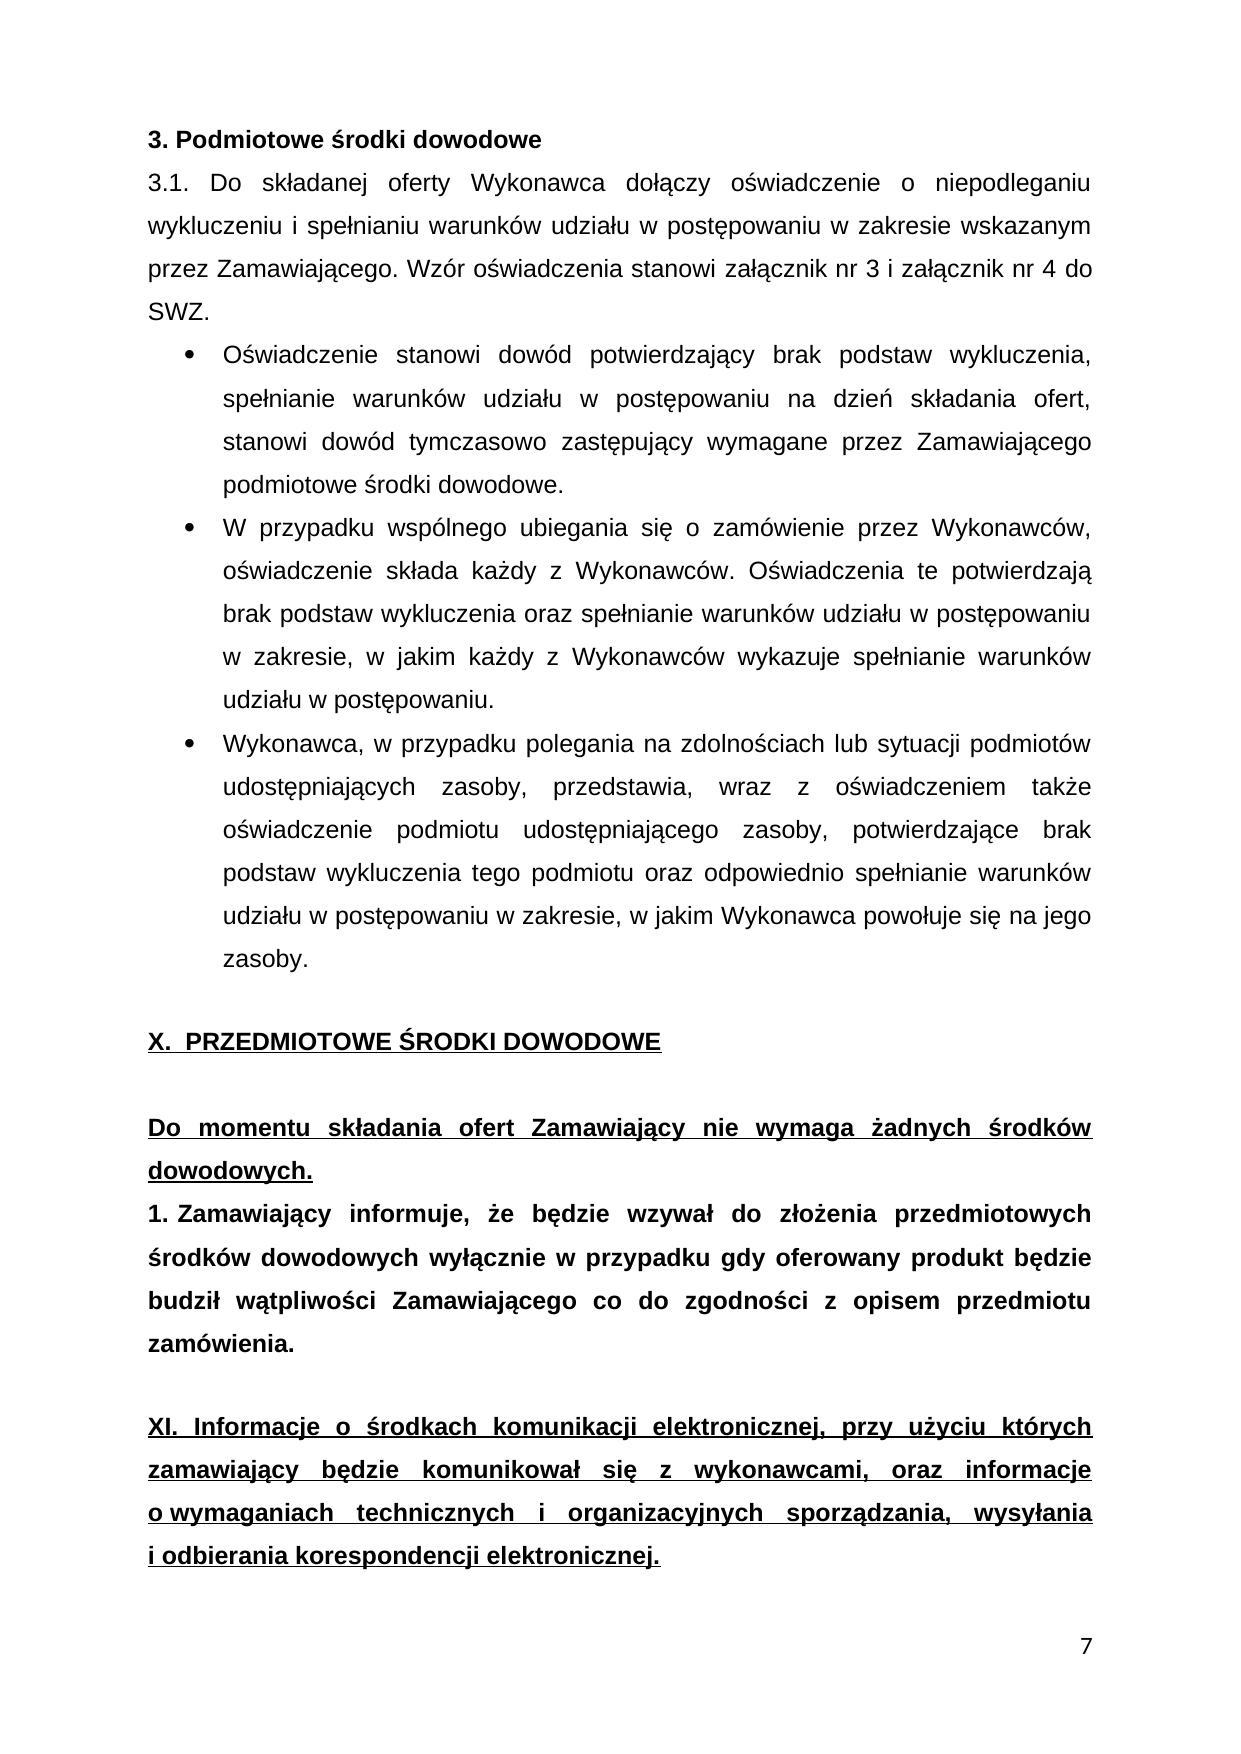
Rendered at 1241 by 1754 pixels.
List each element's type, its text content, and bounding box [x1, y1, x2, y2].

list Wykonawca, w przypadku polegania na zdolnościach lub sytuacji podmiotów udostępniających zasoby, przedstawia, wraz z oświadczeniem także oświadczenie podmiotu udostępniającego zasoby, potwierdzające brak podstaw wykluczenia tego podmiotu oraz odpowiednio spełnianie warunków udziału w postępowaniu w zakresie, w jakim Wykonawca powołuje się na jego zasoby. [185, 729, 1092, 973]
text XI. Informacje o środkach komunikacji elektronicznej, przy użyciu których zamawiający będzie komunikował się z wykonawcami, oraz informacje o wymaganiach technicznych i organizacyjnych sporządzania, wysyłania i odbierania korespondencji elektronicznej. [148, 1438, 1093, 1523]
text XI. Informacje o środkach komunikacji elektronicznej, przy użyciu których zamawiający będzie komunikował się z wykonawcami, oraz informacje o wymaganiach technicznych i organizacyjnych sporządzania, wysyłania i odbierania korespondencji elektronicznej. [148, 1411, 1093, 1436]
text XI. Informacje o środkach komunikacji elektronicznej, przy użyciu których zamawiający będzie komunikował się z wykonawcami, oraz informacje o wymaganiach technicznych i organizacyjnych sporządzania, wysyłania i odbierania korespondencji elektronicznej. [148, 1524, 1093, 1569]
text 3.1. Do składanej oferty Wykonawca dołączy oświadczenie o niepodleganiu wykluczeniu i spełnianiu warunków udziału w postępowaniu w zakresie wskazanym przez Zamawiającego. Wzór oświadczenia stanowi załącznik nr 3 i załącznik nr 4 do SWZ. [148, 168, 1092, 326]
list Zamawiający informuje, że będzie wzywał do złożenia przedmiotowych środków dowodowych wyłącznie w przypadku gdy oferowany produkt będzie budził wątpliwości Zamawiającego co do zgodności z opisem przedmiotu zamówienia. [148, 1199, 1093, 1358]
text 3. Podmiotowe środki dowodowe [148, 125, 1092, 153]
text Do momentu składania ofert Zamawiający nie wymaga żadnych środków dowodowych. [148, 1113, 1092, 1138]
text X. PRZEDMIOTOWE ŚRODKI DOWODOWE [148, 1027, 1092, 1056]
list Oświadczenie stanowi dowód potwierdzający brak podstaw wykluczenia, spełnianie warunków udziału w postępowaniu na dzień składania ofert, stanowi dowód tymczasowo zastępujący wymagane przez Zamawiającego podmiotowe środki dowodowe. [185, 340, 1092, 498]
text Do momentu składania ofert Zamawiający nie wymaga żadnych środków dowodowych. [148, 1139, 1092, 1185]
list W przypadku wspólnego ubiegania się o zamówienie przez Wykonawców, oświadczenie składa każdy z Wykonawców. Oświadczenia te potwierdzają brak podstaw wykluczenia oraz spełnianie warunków udziału w postępowaniu w zakresie, w jakim każdy z Wykonawców wykazuje spełnianie warunków udziału w postępowaniu. [185, 513, 1092, 714]
